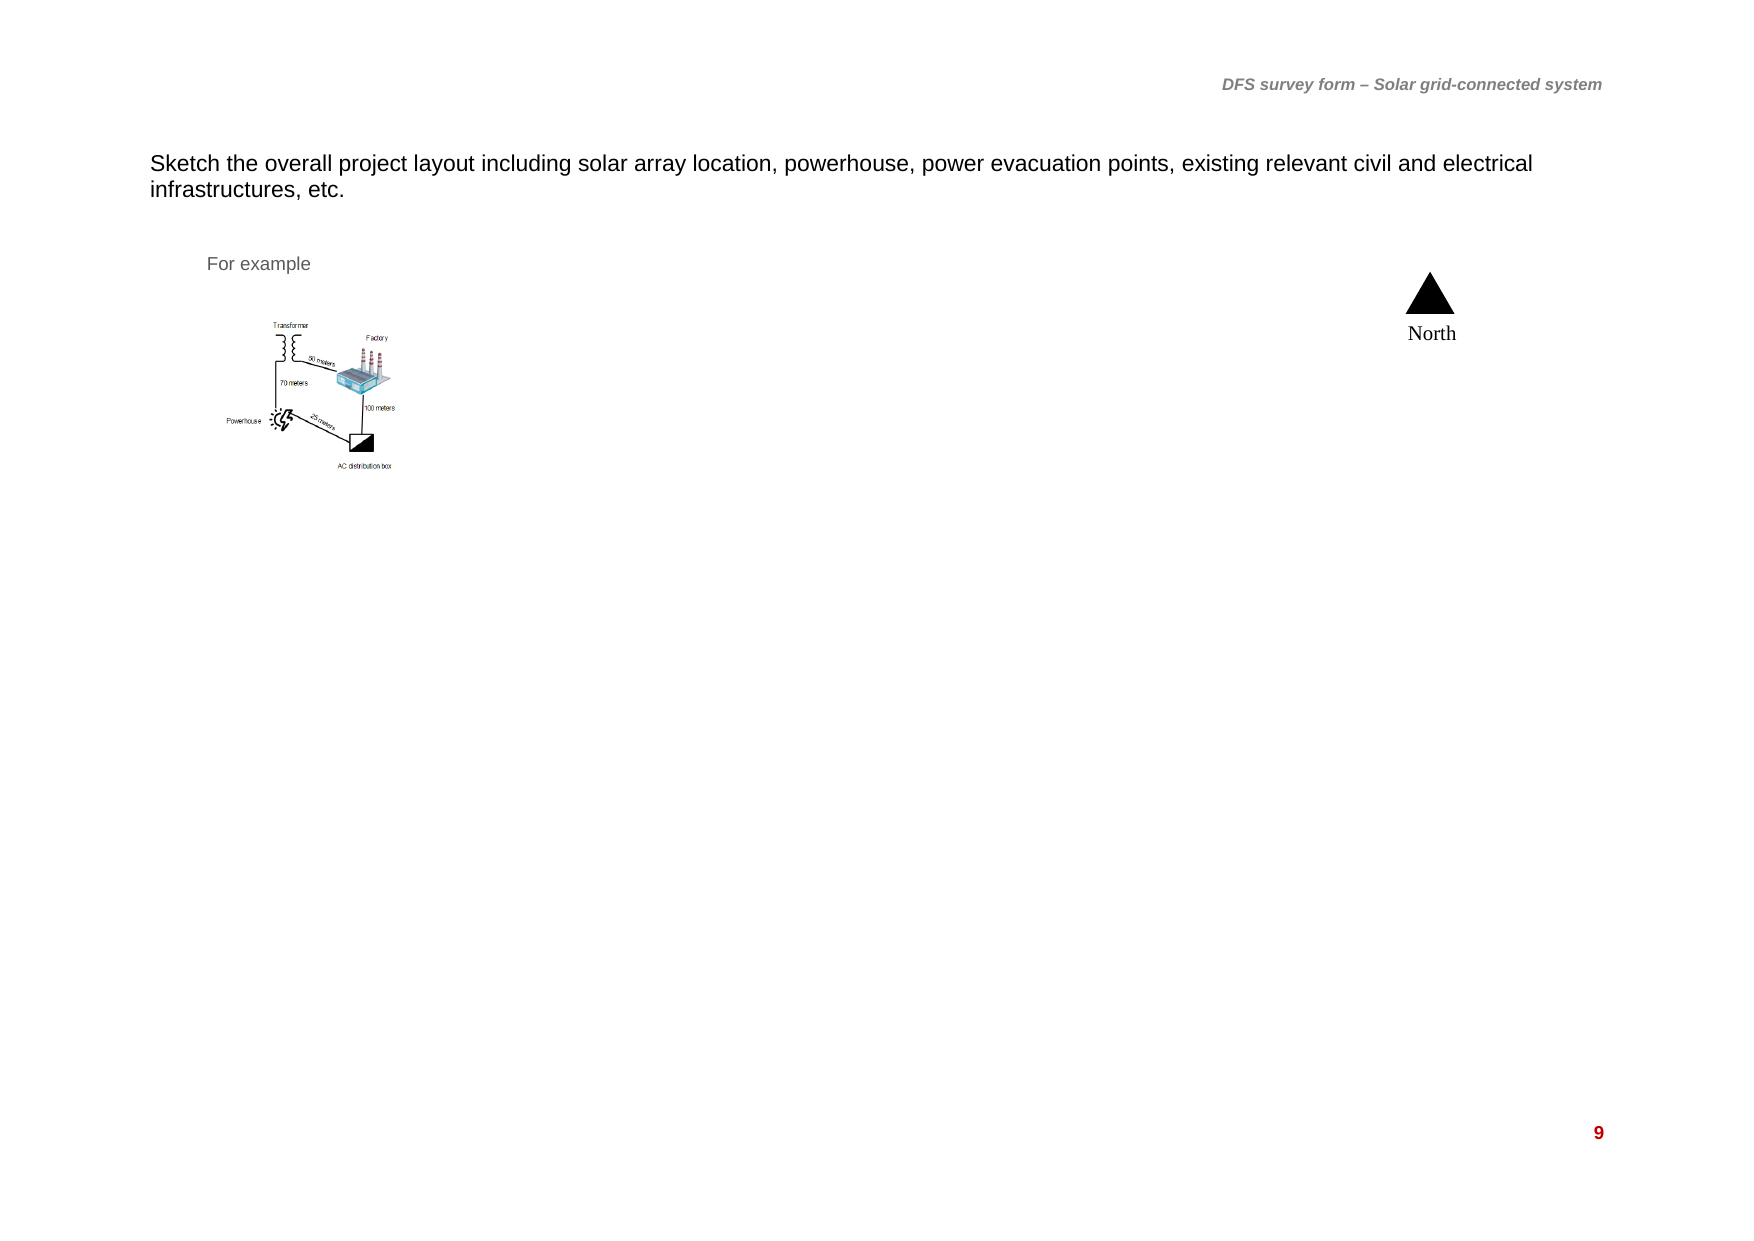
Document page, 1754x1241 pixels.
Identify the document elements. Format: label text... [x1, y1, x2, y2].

picture [214, 301, 423, 480]
text Sketch the overall project layout including solar array location, powerhouse, power evacuation points, existing relevant civil and electrical infrastructures, etc. [150, 150, 1604, 203]
